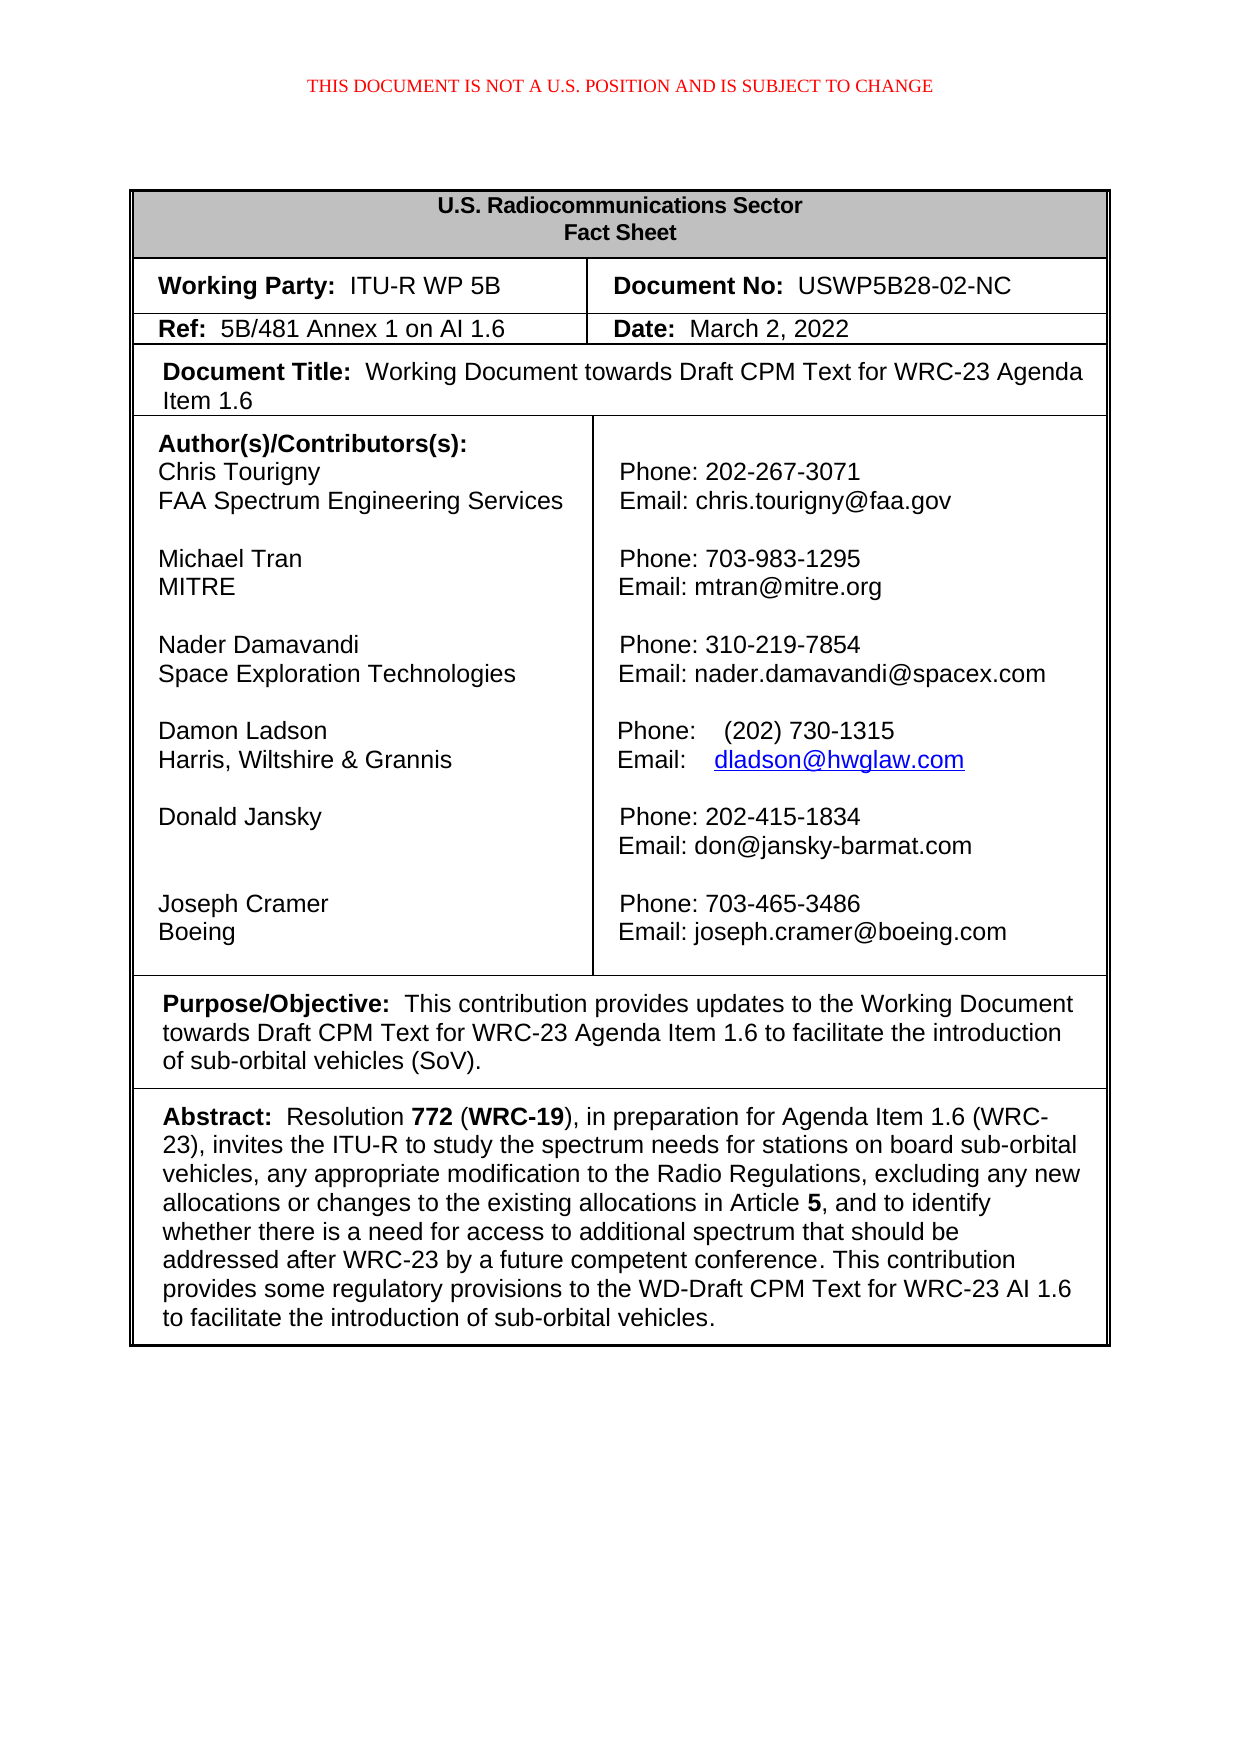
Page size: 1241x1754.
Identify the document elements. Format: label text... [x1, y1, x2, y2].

table_cell Author(s)/Contributors(s): Chris Tourigny FAA Spectrum Engineering Services Michael Tran MITRE Nader Damavandi Space Exploration Technologies Damon Ladson Harris, Wiltshire & Grannis Donald Jansky Joseph Cramer Boeing [134, 416, 592, 975]
table_cell Abstract: Resolution 772 (WRC-19), in preparation for Agenda Item 1.6 (WRC-23), invites the ITU-R to study the spectrum needs for stations on board sub-orbital vehicles, any appropriate modification to the Radio Regulations, excluding any new allocations or changes to the existing allocations in Article 5, and to identify whether there is a need for access to additional spectrum that should be addressed after WRC-23 by a future competent conference. This contribution provides some regulatory provisions to the WD-Draft CPM Text for WRC-23 AI 1.6 to facilitate the introduction of sub-orbital vehicles. [134, 1089, 1106, 1344]
table_cell Purpose/Objective: This contribution provides updates to the Working Document towards Draft CPM Text for WRC-23 Agenda Item 1.6 to facilitate the introduction of sub-orbital vehicles (SoV). [134, 976, 1106, 1088]
table_header U.S. Radiocommunications Sector Fact Sheet [134, 192, 1106, 257]
table_cell Working Party: ITU-R WP 5B [134, 259, 586, 313]
table_cell Document No: USWP5B28-02-NC [588, 259, 1106, 313]
table_cell Phone: 202-267-3071 Email: chris.tourigny@faa.gov Phone: 703-983-1295 Email: mtran@mitre.org Phone: 310-219-7854 Email: nader.damavandi@spacex.com Phone: (202) 730-1315 Email: dladson@hwglaw.com Phone: 202-415-1834 Email: don@jansky-barmat.com Phone: 703-465-3486 Email: joseph.cramer@boeing.com [594, 416, 1106, 975]
table_cell Ref: 5B/481 Annex 1 on AI 1.6 [134, 314, 586, 343]
table_cell Date: March 2, 2022 [588, 314, 1106, 343]
table_cell Document Title: Working Document towards Draft CPM Text for WRC-23 Agenda Item 1.6 [134, 345, 1106, 414]
